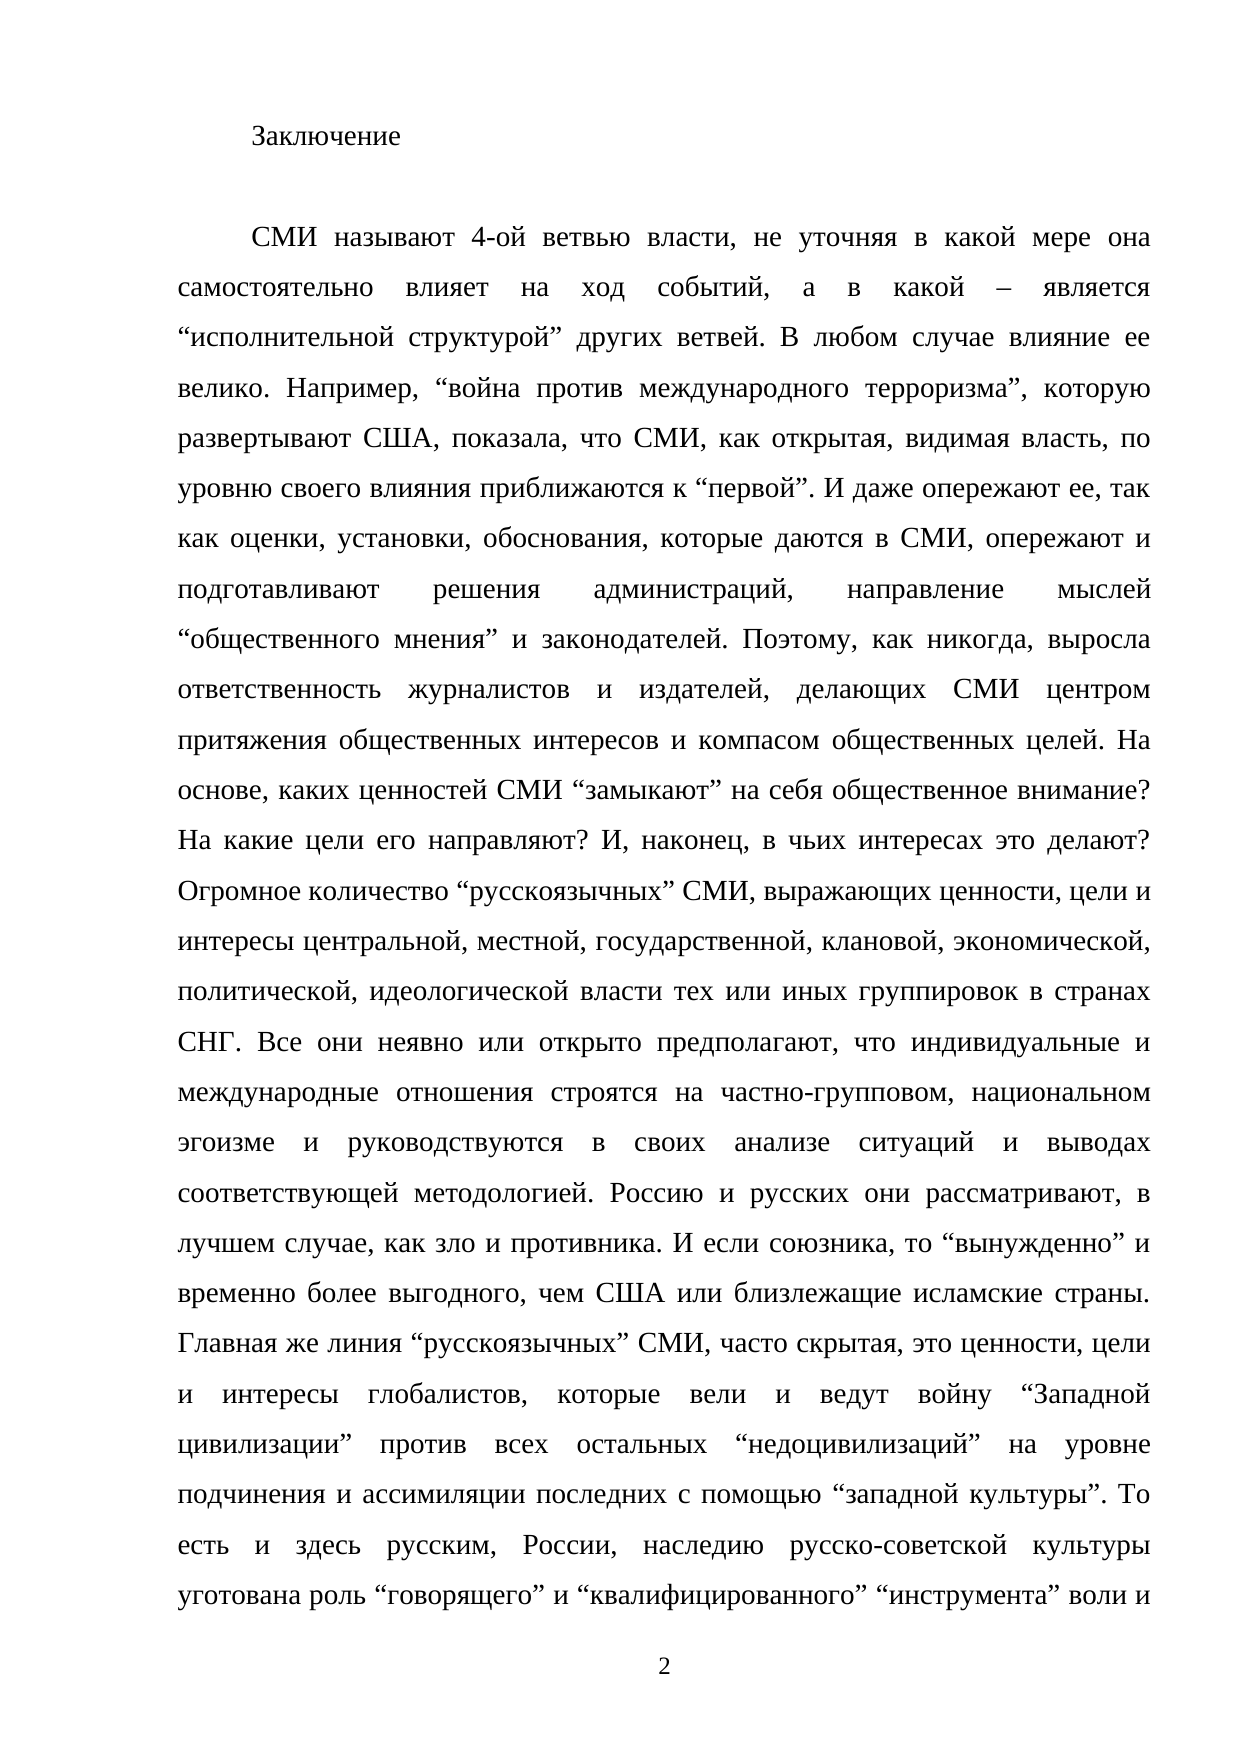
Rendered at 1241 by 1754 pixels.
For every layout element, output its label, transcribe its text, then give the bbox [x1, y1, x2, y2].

text Заключение [177, 118, 1152, 152]
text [177, 219, 1152, 1611]
